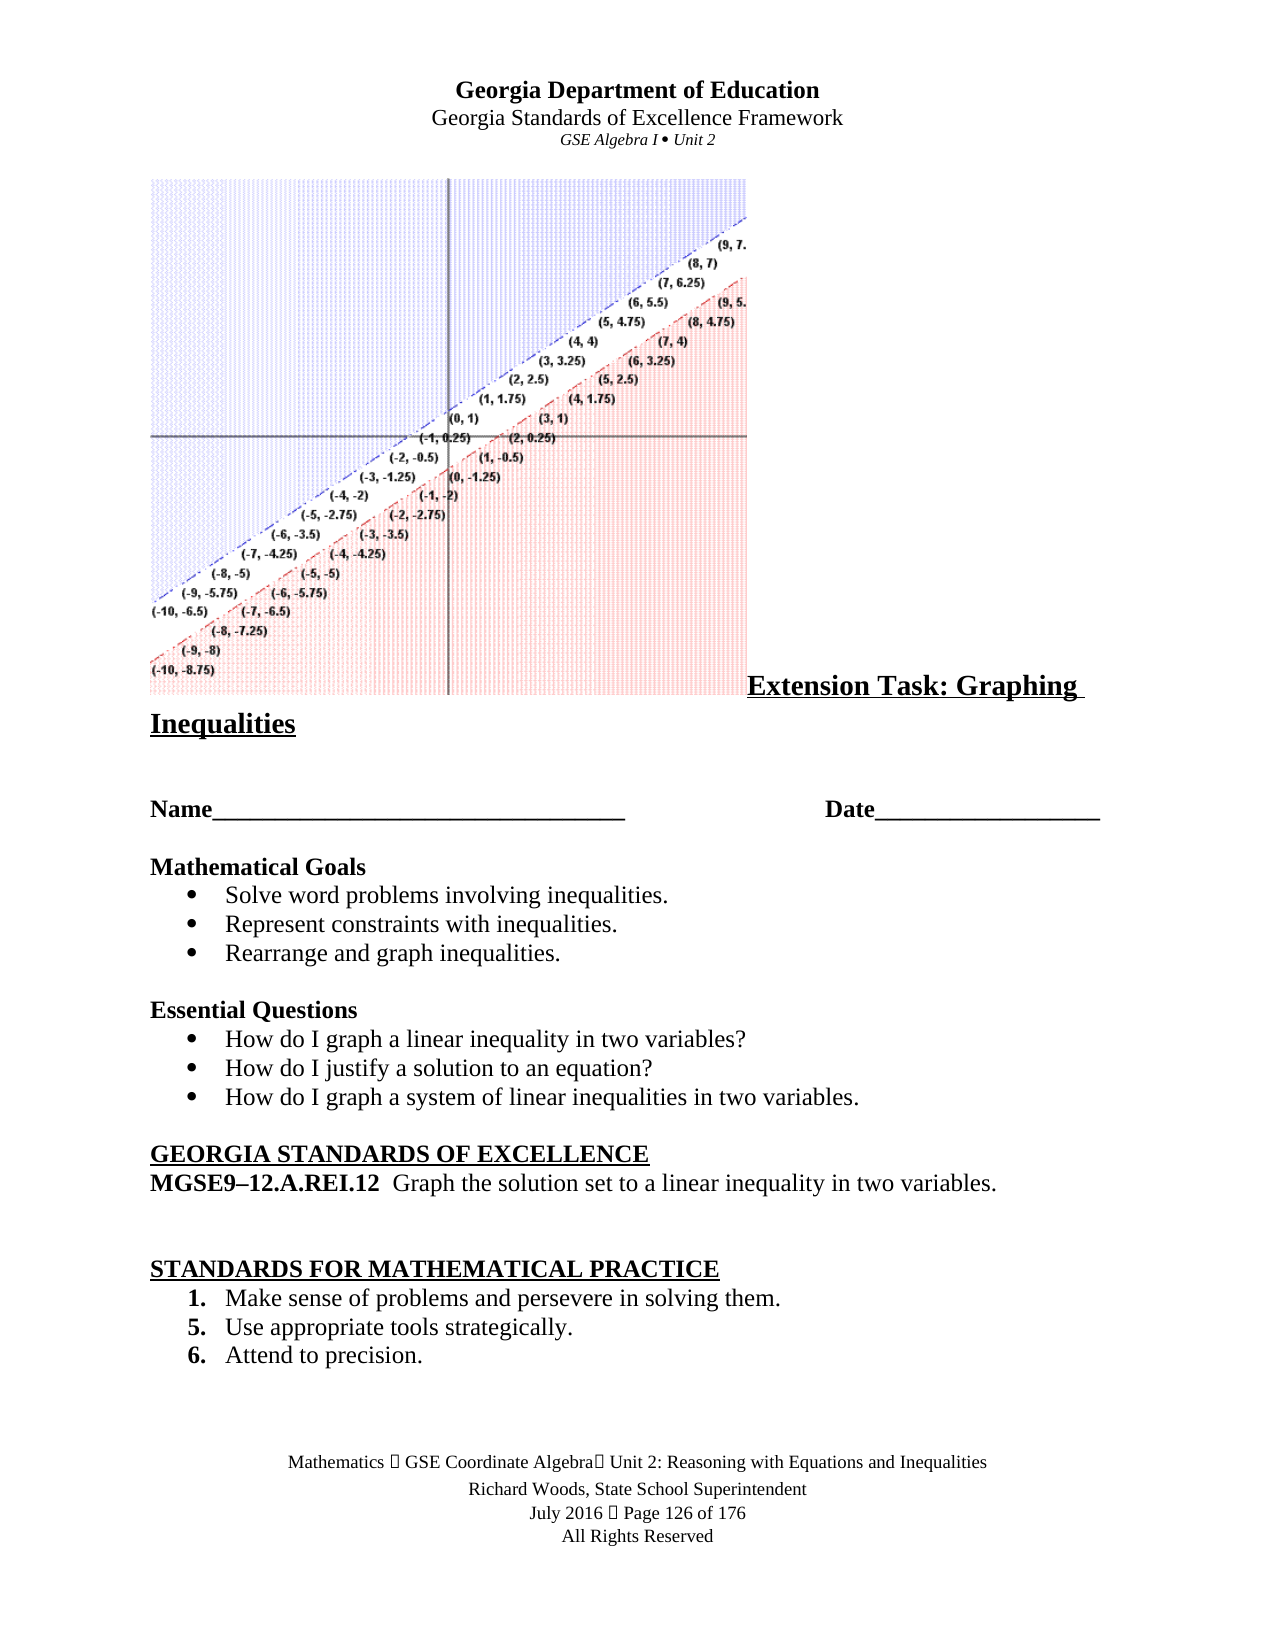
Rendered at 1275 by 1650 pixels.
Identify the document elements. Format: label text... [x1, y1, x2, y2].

text 1. Make sense of problems and persevere in solving them. 5. Use appropriate tools strategically. 6. Attend to precision. [187, 1283, 1125, 1398]
text GEORGIA STANDARDS OF EXCELLENCE [150, 1139, 1125, 1168]
list Solve word problems involving inequalities. [187, 881, 1125, 909]
text MGSE9–12.A.REI.12 Graph the solution set to a linear inequality in two variables. [150, 1168, 1125, 1197]
list Rearrange and graph inequalities. [187, 938, 1125, 967]
text Name_________________________________ Date__________________ [150, 794, 1125, 823]
list How do I graph a linear inequality in two variables? [187, 1024, 1125, 1053]
list How do I justify a solution to an equation? [187, 1053, 1125, 1082]
text Mathematical Goals [150, 852, 1125, 881]
text STANDARDS FOR MATHEMATICAL PRACTICE [150, 1254, 1125, 1283]
list How do I graph a system of linear inequalities in two variables. [187, 1082, 1125, 1111]
picture [150, 178, 747, 695]
list Represent constraints with inequalities. [187, 909, 1125, 938]
text Essential Questions [150, 996, 1125, 1024]
